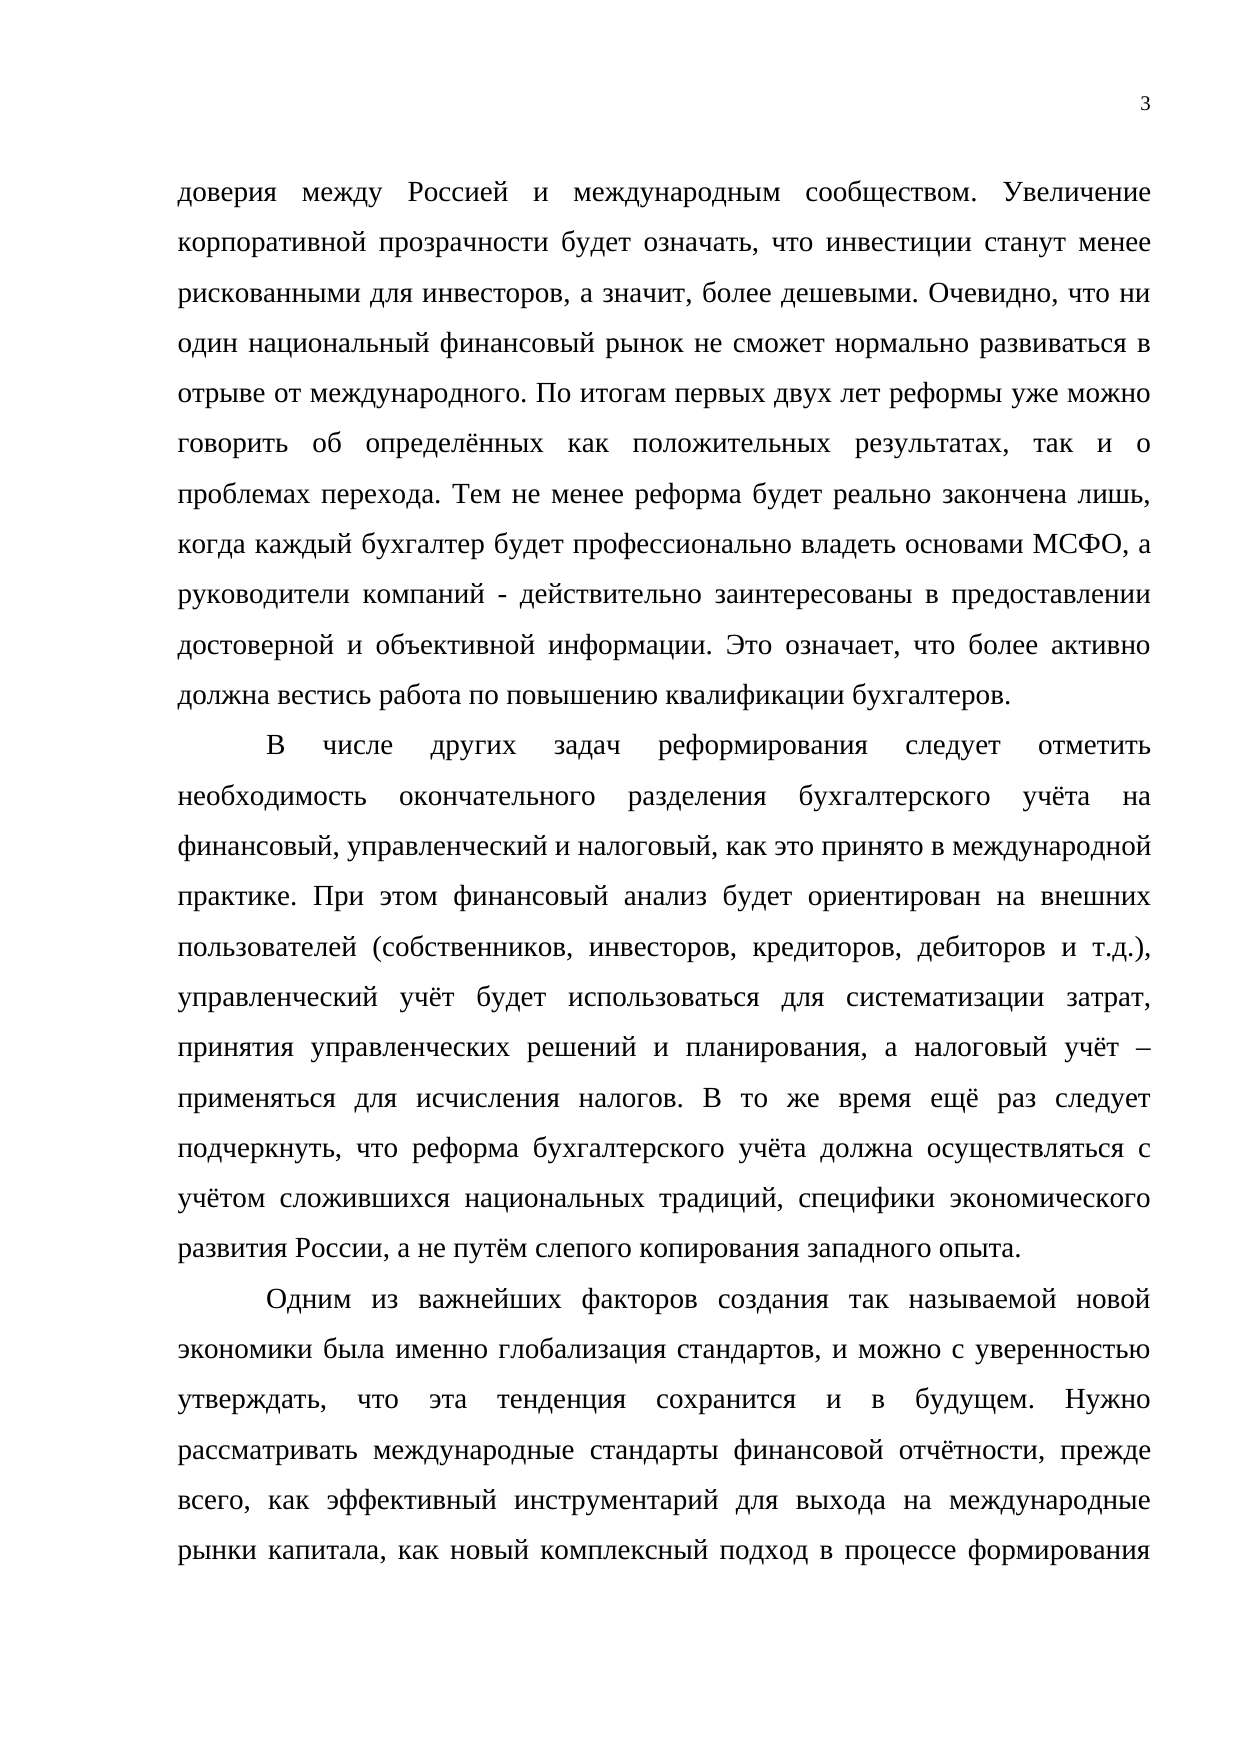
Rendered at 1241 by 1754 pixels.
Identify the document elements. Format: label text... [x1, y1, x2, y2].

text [177, 1281, 1152, 1566]
text В числе других задач реформирования следует отметить необходимость окончательного разделения бухгалтерского учёта на финансовый, управленческий и налоговый, как это принято в международной практике. При этом финансовый анализ будет ориентирован на внешних пользователей (собственников, инвесторов, кредиторов, дебиторов и т.д.), управленческий учёт будет использоваться для систематизации затрат, принятия управленческих решений и планирования, а налоговый учёт – применяться для исчисления налогов. В то же время ещё раз следует подчеркнуть, что реформа бухгалтерского учёта должна осуществляться с учётом сложившихся национальных традиций, специфики экономического развития России, а не путём слепого копирования западного опыта. [177, 727, 1152, 1264]
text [177, 174, 1152, 711]
